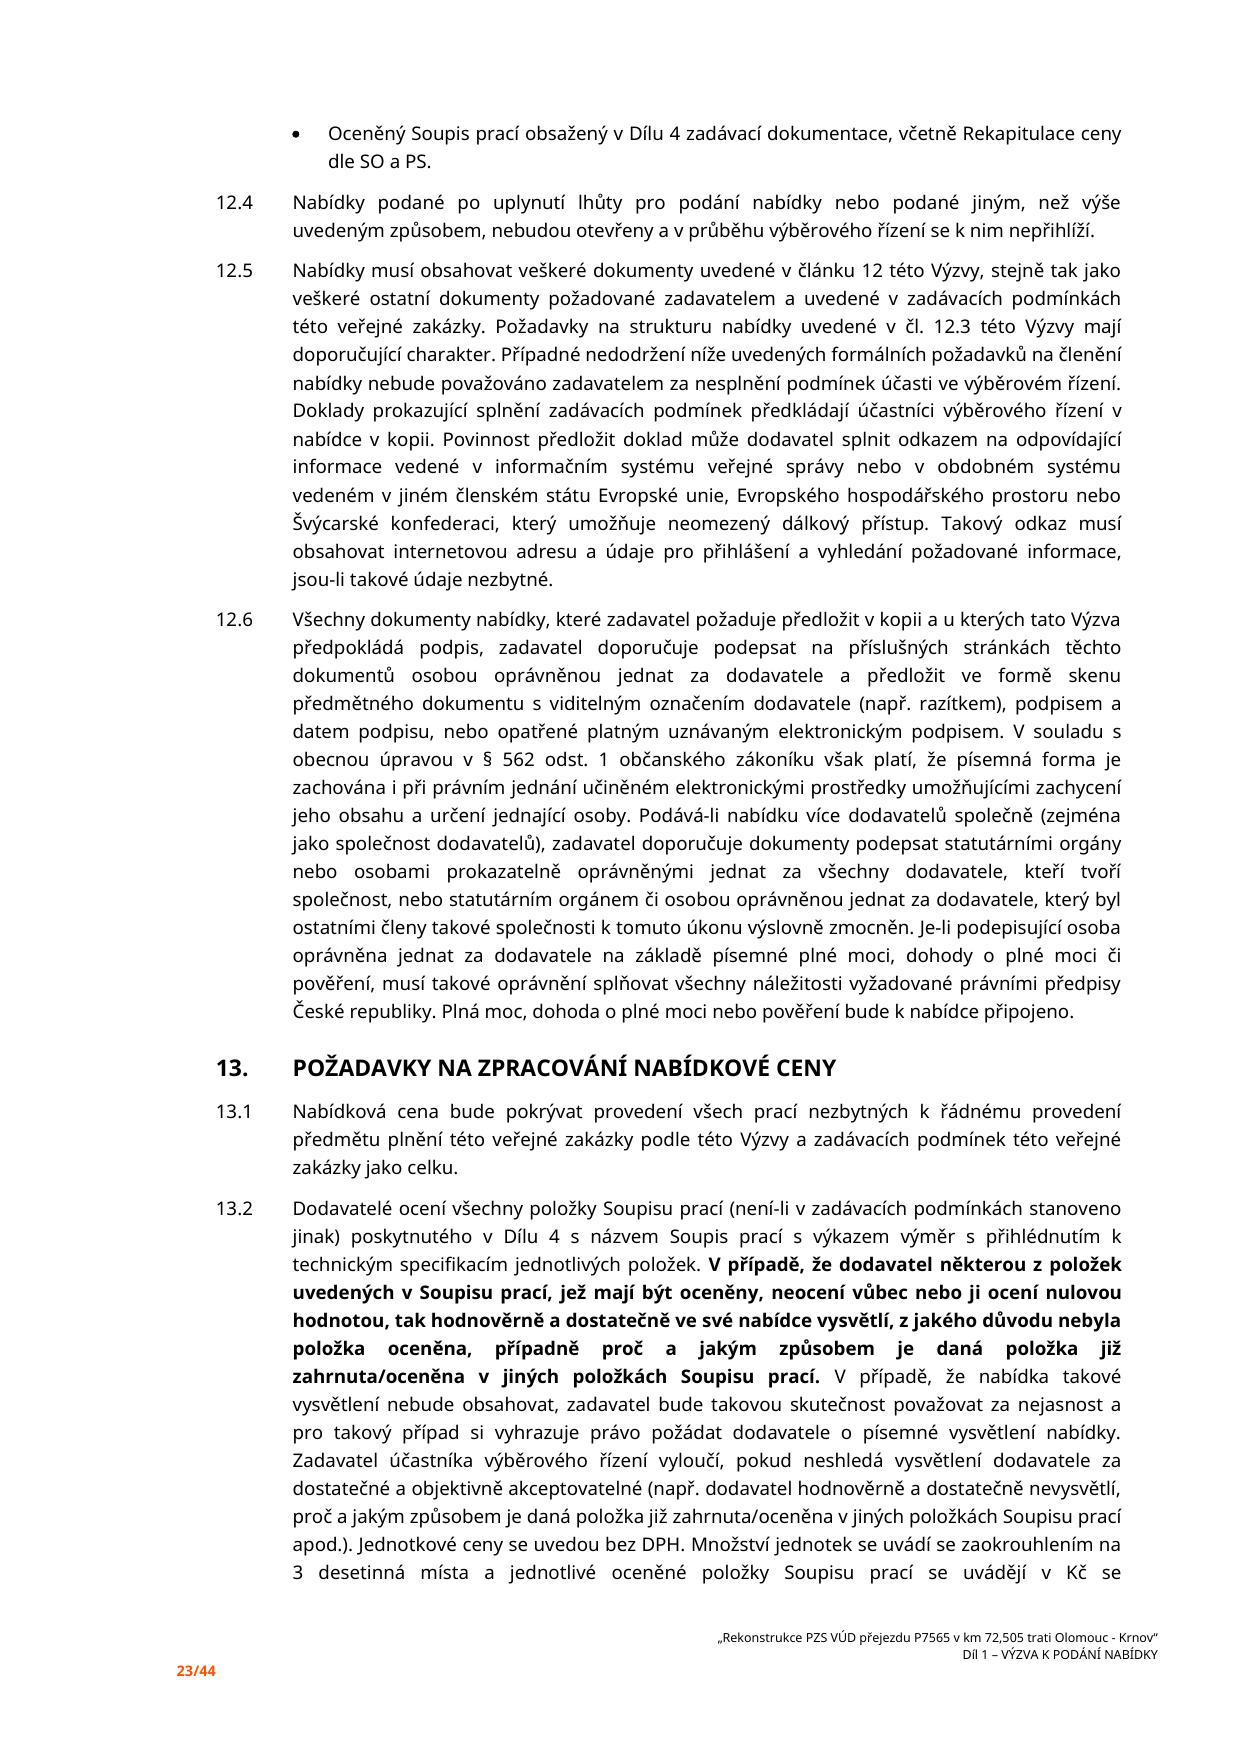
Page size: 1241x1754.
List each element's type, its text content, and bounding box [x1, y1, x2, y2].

text Nabídková cena bude pokrývat provedení všech prací nezbytných k řádnému provedení předmětu plnění této veřejné zakázky podle této Výzvy a zadávacích podmínek této veřejné zakázky jako celku. [216, 1099, 1122, 1180]
text Nabídky musí obsahovat veškeré dokumenty uvedené v článku 12 této Výzvy, stejně tak jako veškeré ostatní dokumenty požadované zadavatelem a uvedené v zadávacích podmínkách této veřejné zakázky. Požadavky na strukturu nabídky uvedené v čl. 12.3 této Výzvy mají doporučující charakter. Případné nedodržení níže uvedených formálních požadavků na členění nabídky nebude považováno zadavatelem za nesplnění podmínek účasti ve výběrovém řízení. Doklady prokazující splnění zadávacích podmínek předkládají účastníci výběrového řízení v nabídce v kopii. Povinnost předložit doklad může dodavatel splnit odkazem na odpovídající informace vedené v informačním systému veřejné správy nebo v obdobném systému vedeném v jiném členském státu Evropské unie, Evropského hospodářského prostoru nebo Švýcarské konfederaci, který umožňuje neomezený dálkový přístup. Takový odkaz musí obsahovat internetovou adresu a údaje pro přihlášení a vyhledání požadované informace, jsou-li takové údaje nezbytné. [216, 258, 1122, 591]
text Všechny dokumenty nabídky, které zadavatel požaduje předložit v kopii a u kterých tato Výzva předpokládá podpis, zadavatel doporučuje podepsat na příslušných stránkách těchto dokumentů osobou oprávněnou jednat za dodavatele a předložit ve formě skenu předmětného dokumentu s viditelným označením dodavatele (např. razítkem), podpisem a datem podpisu, nebo opatřené platným uznávaným elektronickým podpisem. V souladu s obecnou úpravou v § 562 odst. 1 občanského zákoníku však platí, že písemná forma je zachována i při právním jednání učiněném elektronickými prostředky umožňujícími zachycení jeho obsahu a určení jednající osoby. Podává-li nabídku více dodavatelů společně (zejména jako společnost dodavatelů), zadavatel doporučuje dokumenty podepsat statutárními orgány nebo osobami prokazatelně oprávněnými jednat za všechny dodavatele, kteří tvoří společnost, nebo statutárním orgánem či osobou oprávněnou jednat za dodavatele, který byl ostatními členy takové společnosti k tomuto úkonu výslovně zmocněn. Je-li podepisující osoba oprávněna jednat za dodavatele na základě písemné plné moci, dohody o plné moci či pověření, musí takové oprávnění splňovat všechny náležitosti vyžadované právními předpisy České republiky. Plná moc, dohoda o plné moci nebo pověření bude k nabídce připojeno. [216, 606, 1122, 1024]
text Oceněný Soupis prací obsažený v Dílu 4 zadávací dokumentace, včetně Rekapitulace ceny dle SO a PS. [292, 121, 1122, 174]
text POŽADAVKY NA ZPRACOVÁNÍ NABÍDKOVÉ CENY [216, 1052, 1122, 1083]
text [216, 1195, 1122, 1585]
text Nabídky podané po uplynutí lhůty pro podání nabídky nebo podané jiným, než výše uvedeným způsobem, nebudou otevřeny a v průběhu výběrového řízení se k nim nepřihlíží. [216, 189, 1122, 243]
